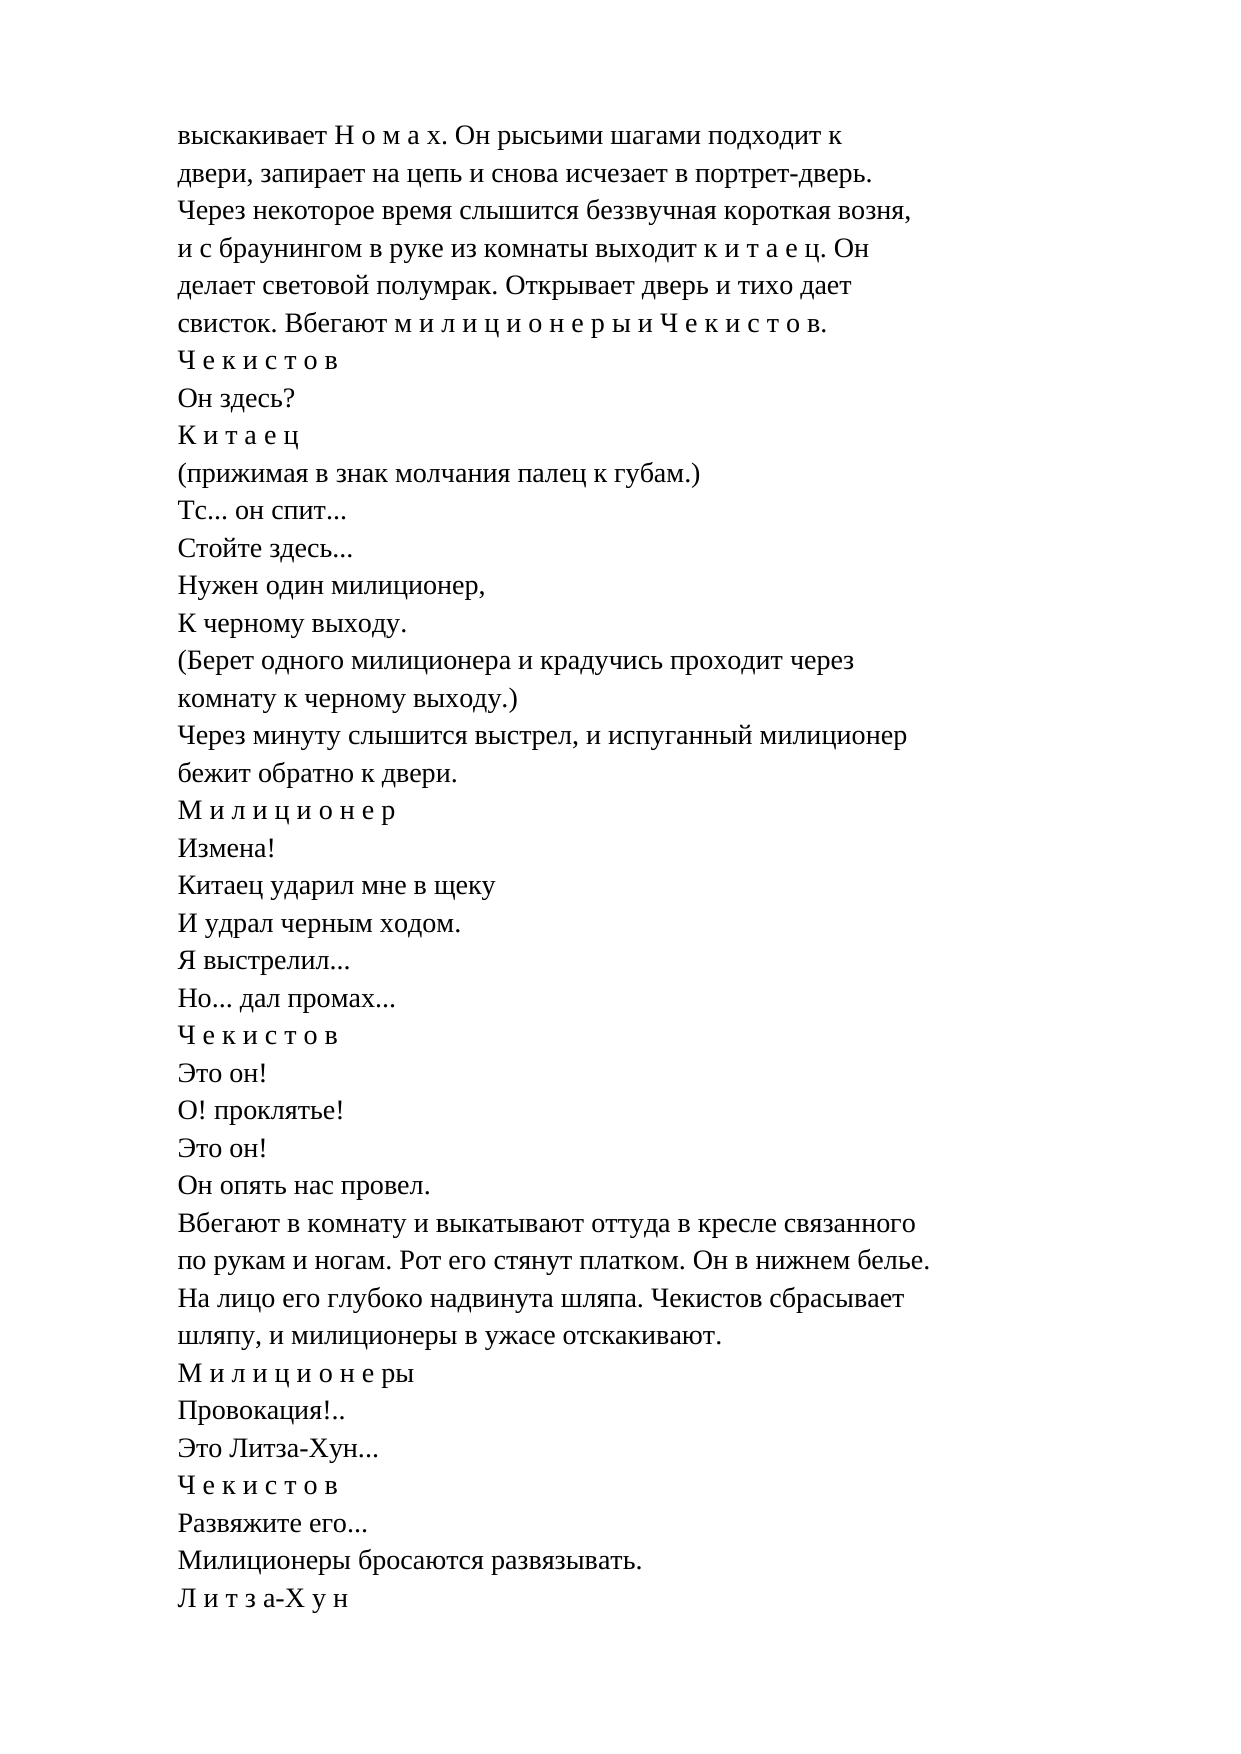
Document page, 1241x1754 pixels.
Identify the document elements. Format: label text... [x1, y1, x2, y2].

text Стойте здесь... [177, 531, 1152, 563]
text Нужен один милиционер, [177, 568, 1152, 601]
text комнату к черному выходу.) [177, 681, 1152, 713]
text Развяжите его... [177, 1506, 1152, 1538]
text шляпу, и милиционеры в ужасе отскакивают. [177, 1318, 1152, 1351]
text Ч е к и с т о в [177, 343, 1152, 376]
text Провокация!.. [177, 1393, 1152, 1426]
text Он опять нас провел. [177, 1168, 1152, 1201]
text Он здесь? [177, 381, 1152, 413]
text Через некоторое время слышится беззвучная короткая возня, [177, 193, 1152, 226]
text двери, запирает на цепь и снова исчезает в портрет-дверь. [177, 156, 1152, 188]
text К черному выходу. [177, 606, 1152, 638]
text Вбегают в комнату и выкатывают оттуда в кресле связанного [177, 1206, 1152, 1238]
text На лицо его глубоко надвинута шляпа. Чекистов сбрасывает [177, 1281, 1152, 1313]
text М и л и ц и о н е ры [177, 1356, 1152, 1388]
text Тс... он спит... [177, 493, 1152, 526]
text Ч е к и с т о в [177, 1018, 1152, 1051]
text свисток. Вбегают м и л и ц и о н е р ы и Ч е к и с т о в. [177, 306, 1152, 338]
text Китаец ударил мне в щеку [177, 868, 1152, 901]
text К и т а е ц [177, 418, 1152, 451]
text Но... дал промах... [177, 981, 1152, 1013]
text О! проклятье! [177, 1093, 1152, 1126]
text Милиционеры бросаются развязывать. [177, 1543, 1152, 1576]
text Через минуту слышится выстрел, и испуганный милиционер [177, 718, 1152, 751]
text делает световой полумрак. Открывает дверь и тихо дает [177, 268, 1152, 301]
text И удрал черным ходом. [177, 906, 1152, 938]
text по рукам и ногам. Рот его стянут платком. Он в нижнем белье. [177, 1243, 1152, 1276]
text выскакивает Н о м а х. Он рысьими шагами подходит к [177, 118, 1152, 151]
text Это он! [177, 1131, 1152, 1163]
text (Берет одного милиционера и крадучись проходит через [177, 643, 1152, 676]
text Измена! [177, 831, 1152, 863]
text Это он! [177, 1056, 1152, 1088]
text Л и т з а-Х у н [177, 1581, 1152, 1613]
text Ч е к и с т о в [177, 1468, 1152, 1501]
text Я выстрелил... [177, 943, 1152, 976]
text и с браунингом в руке из комнаты выходит к и т а е ц. Он [177, 231, 1152, 263]
text (прижимая в знак молчания палец к губам.) [177, 456, 1152, 488]
text М и л и ц и о н е р [177, 793, 1152, 826]
text Это Литза-Хун... [177, 1431, 1152, 1463]
text бежит обратно к двери. [177, 756, 1152, 788]
